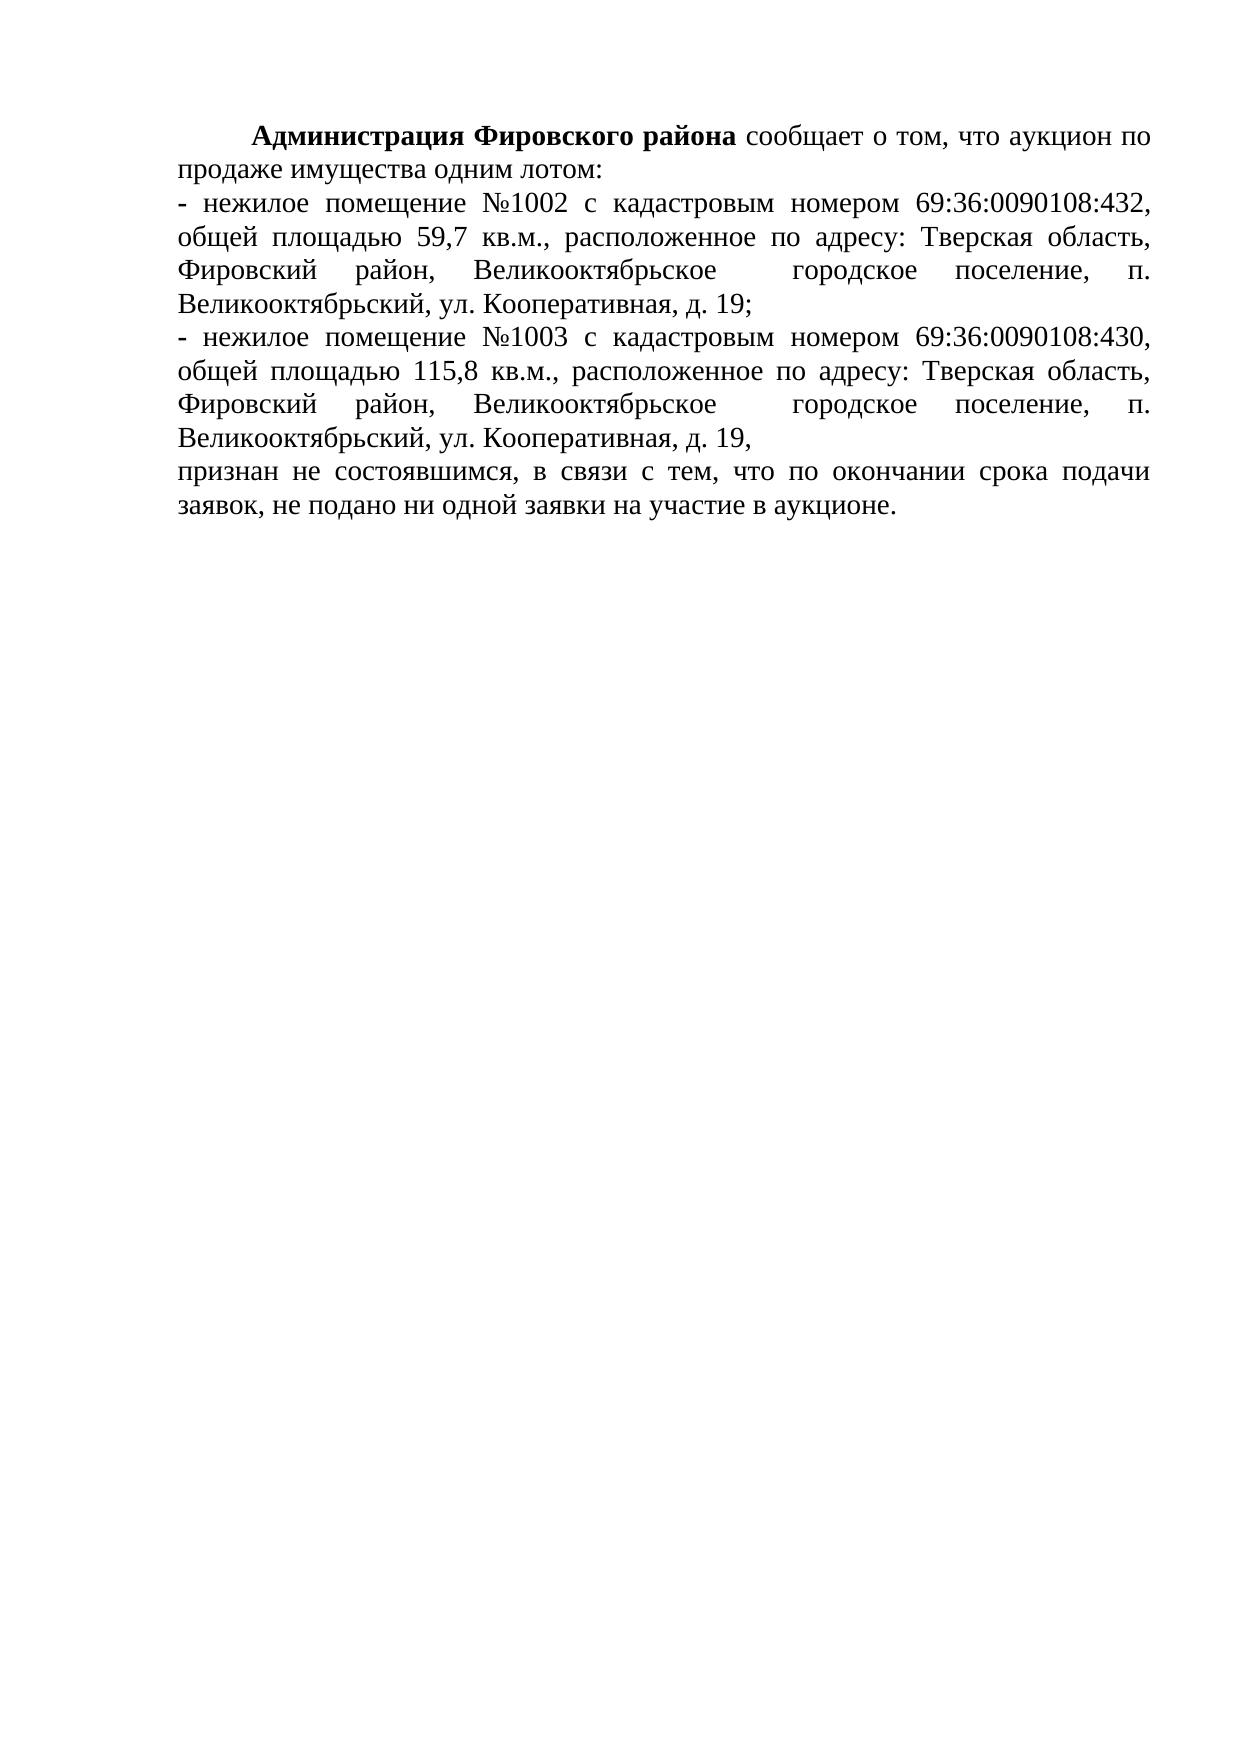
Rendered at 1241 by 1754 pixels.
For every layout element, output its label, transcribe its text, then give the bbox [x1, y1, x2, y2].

text Администрация Фировского района сообщает о том, что аукцион по продаже имущества одним лотом: [177, 118, 1152, 185]
text признан не состоявшимся, в связи с тем, что по окончании срока подачи заявок, не подано ни одной заявки на участие в аукционе. [177, 453, 1152, 521]
text - нежилое помещение №1003 с кадастровым номером 69:36:0090108:430, общей площадью 115,8 кв.м., расположенное по адресу: Тверская область, Фировский район, Великооктябрьское городское поселение, п. Великооктябрьский, ул. Кооперативная, д. 19, [177, 319, 1152, 453]
text - нежилое помещение №1002 с кадастровым номером 69:36:0090108:432, общей площадью 59,7 кв.м., расположенное по адресу: Тверская область, Фировский район, Великооктябрьское городское поселение, п. Великооктябрьский, ул. Кооперативная, д. 19; [177, 185, 1152, 319]
